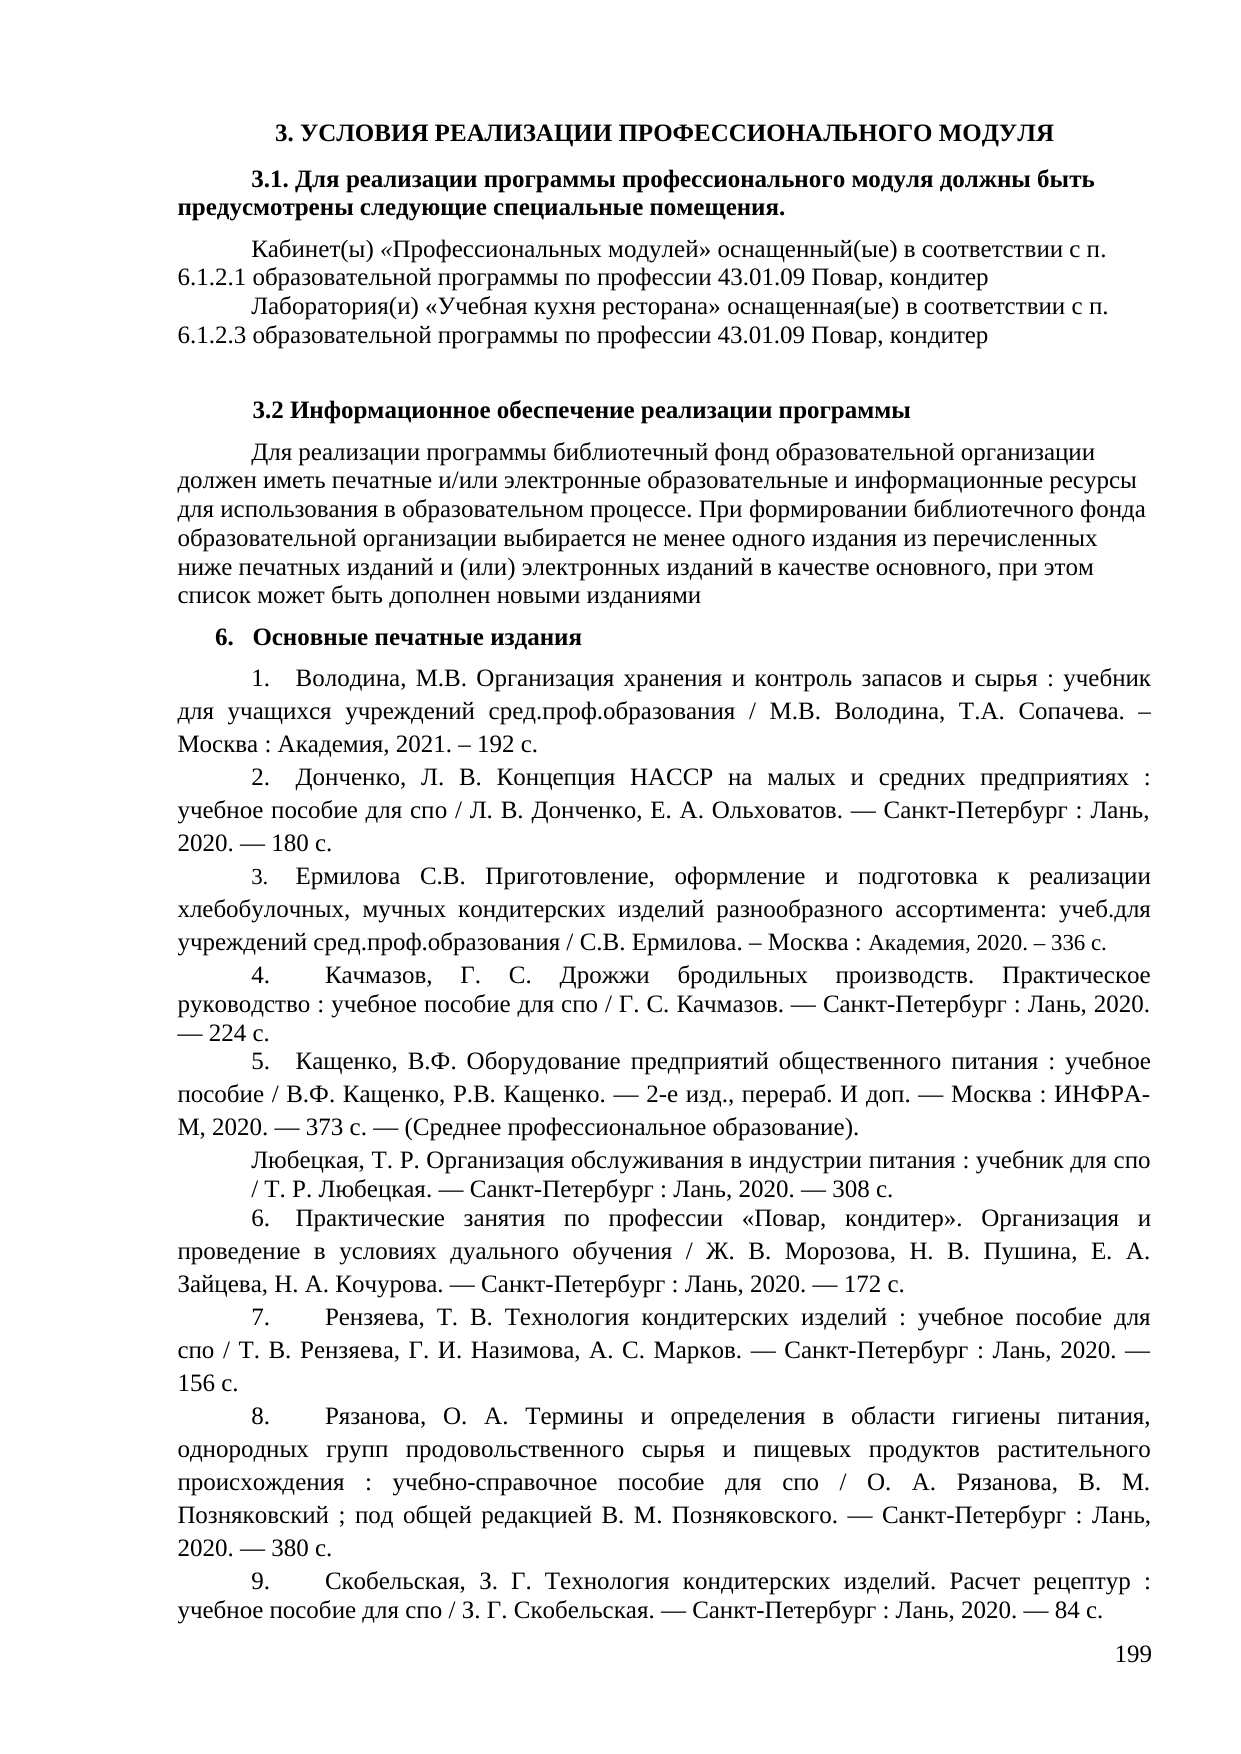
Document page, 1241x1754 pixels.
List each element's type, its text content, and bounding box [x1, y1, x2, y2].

text 3.1. Для реализации программы профессионального модуля должны быть предусмотрены следующие специальные помещения. [177, 164, 1152, 221]
subtitle Кабинет(ы) «Профессиональных модулей» оснащенный(ые) в соответствии с п. 6.1.2.1 образовательной программы по профессии 43.01.09 Повар, кондитер [177, 234, 1152, 291]
list Скобельская, З. Г. Технология кондитерских изделий. Расчет рецептур : учебное пособие для спо / З. Г. Скобельская. — Санкт-Петербург : Лань, 2020. — 84 с. [177, 1566, 1152, 1624]
subtitle 3.2 Информационное обеспечение реализации программы [252, 396, 1152, 424]
list Донченко, Л. В. Концепция НАССР на малых и средних предприятиях : учебное пособие для спо / Л. В. Донченко, Е. А. Ольховатов. — Санкт-Петербург : Лань, 2020. — 180 с. [177, 762, 1152, 857]
list Ермилова С.В. Приготовление, оформление и подготовка к реализации хлебобулочных, мучных кондитерских изделий разнообразного ассортимента: учеб.для учреждений сред.проф.образования / С.В. Ермилова. – Москва : Академия, 2020. – 336 с. [177, 861, 1152, 956]
list Любецкая, Т. Р. Организация обслуживания в индустрии питания : учебник для спо / Т. Р. Любецкая. — Санкт-Петербург : Лань, 2020. — 308 с. [251, 1146, 1152, 1203]
list Рензяева, Т. В. Технология кондитерских изделий : учебное пособие для спо / Т. В. Рензяева, Г. И. Назимова, А. С. Марков. — Санкт-Петербург : Лань, 2020. — 156 с. [177, 1302, 1152, 1397]
list Практические занятия по профессии «Повар, кондитер». Организация и проведение в условиях дуального обучения / Ж. В. Морозова, Н. В. Пушина, Е. А. Зайцева, Н. А. Кочурова. — Санкт-Петербург : Лань, 2020. — 172 с. [177, 1203, 1152, 1298]
list Качмазов, Г. С. Дрожжи бродильных производств. Практическое руководство : учебное пособие для спо / Г. С. Качмазов. — Санкт-Петербург : Лань, 2020. — 224 с. [177, 960, 1152, 1046]
list Рязанова, О. А. Термины и определения в области гигиены питания, однородных групп продовольственного сырья и пищевых продуктов растительного происхождения : учебно-справочное пособие для спо / О. А. Рязанова, В. М. Позняковский ; под общей редакцией В. М. Позняковского. — Санкт-Петербург : Лань, 2020. — 380 с. [177, 1401, 1152, 1562]
subtitle Лаборатория(и) «Учебная кухня ресторана» оснащенная(ые) в соответствии с п. 6.1.2.3 образовательной программы по профессии 43.01.09 Повар, кондитер [177, 291, 1152, 349]
text Для реализации программы библиотечный фонд образовательной организации должен иметь печатные и/или электронные образовательные и информационные ресурсы для использования в образовательном процессе. При формировании библиотечного фонда образовательной организации выбирается не менее одного издания из перечисленных ниже печатных изданий и (или) электронных изданий в качестве основного, при этом список может быть дополнен новыми изданиями [177, 437, 1152, 609]
list Кащенко, В.Ф. Оборудование предприятий общественного питания : учебное пособие / В.Ф. Кащенко, Р.В. Кащенко. — 2-е изд., перераб. И доп. — Москва : ИНФРА-М, 2020. — 373 с. — (Среднее профессиональное образование). [177, 1046, 1152, 1141]
list Основные печатные издания [215, 622, 1152, 651]
list Володина, М.В. Организация хранения и контроль запасов и сырья : учебник для учащихся учреждений сред.проф.образования / М.В. Володина, Т.А. Сопачева. – Москва : Академия, 2021. – 192 с. [177, 663, 1152, 758]
text 3. УСЛОВИЯ РЕАЛИЗАЦИИ ПРОФЕССИОНАЛЬНОГО МОДУЛЯ [177, 118, 1152, 147]
